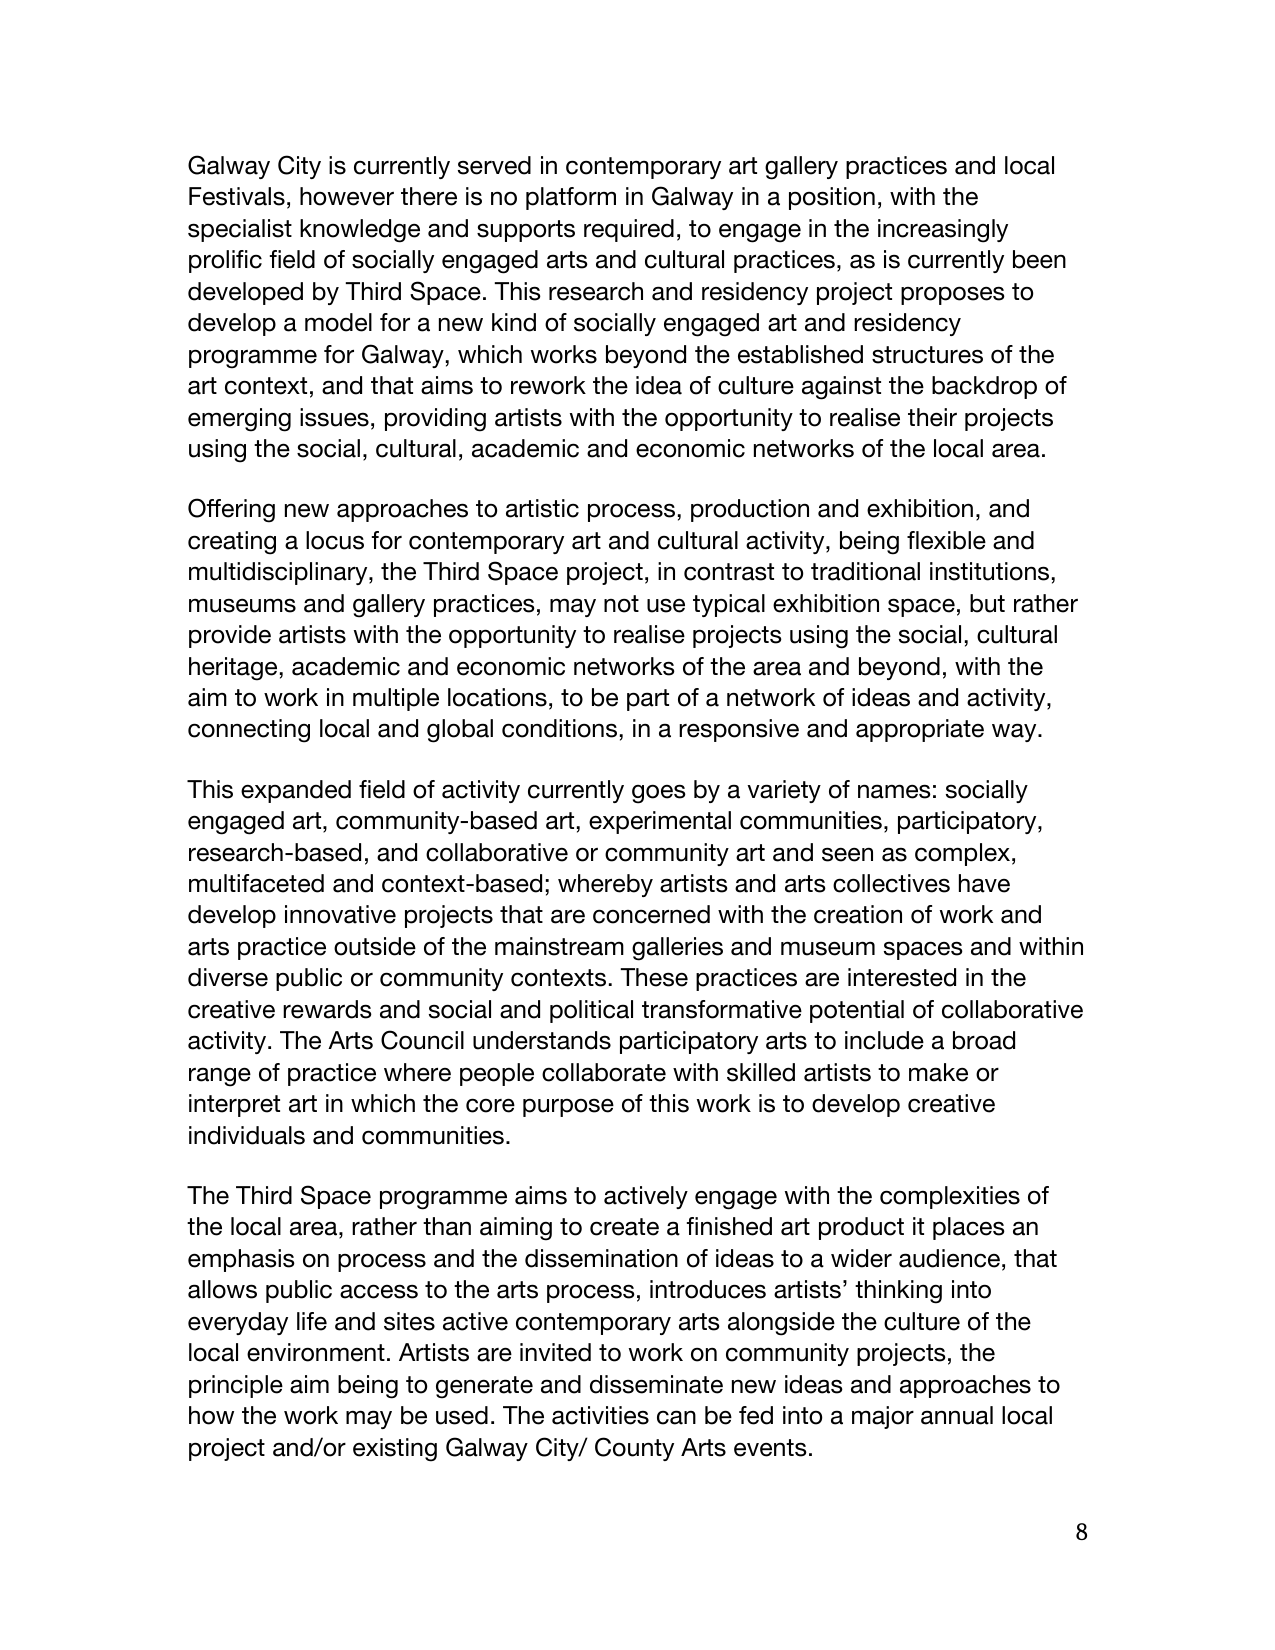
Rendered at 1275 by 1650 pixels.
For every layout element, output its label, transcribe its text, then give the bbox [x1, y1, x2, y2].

text Galway City is currently served in contemporary art gallery practices and local Festivals, however there is no platform in Galway in a position, with the specialist knowledge and supports required, to engage in the increasingly prolific field of socially engaged arts and cultural practices, as is currently been developed by Third Space. This research and residency project proposes to develop a model for a new kind of socially engaged art and residency programme for Galway, which works beyond the established structures of the art context, and that aims to rework the idea of culture against the backdrop of emerging issues, providing artists with the opportunity to realise their projects using the social, cultural, academic and economic networks of the local area. [187, 150, 1087, 464]
text This expanded field of activity currently goes by a variety of names: socially engaged art, community-based art, experimental communities, participatory, research-based, and collaborative or community art and seen as complex, multifaceted and context-based; whereby artists and arts collectives have develop innovative projects that are concerned with the creation of work and arts practice outside of the mainstream galleries and museum spaces and within diverse public or community contexts. These practices are interested in the creative rewards and social and political transformative potential of collaborative activity. The Arts Council understands participatory arts to include a broad range of practice where people collaborate with skilled artists to make or interpret art in which the core purpose of this work is to develop creative individuals and communities. [187, 774, 1087, 1151]
text Offering new approaches to artistic process, production and exhibition, and creating a locus for contemporary art and cultural activity, being flexible and multidisciplinary, the Third Space project, in contrast to traditional institutions, museums and gallery practices, may not use typical exhibition space, but rather provide artists with the opportunity to realise projects using the social, cultural heritage, academic and economic networks of the area and beyond, with the aim to work in multiple locations, to be part of a network of ideas and activity, connecting local and global conditions, in a responsive and appropriate way. [187, 493, 1087, 745]
text The Third Space programme aims to actively engage with the complexities of the local area, rather than aiming to create a finished art product it places an emphasis on process and the dissemination of ideas to a wider audience, that allows public access to the arts process, introduces artists’ thinking into everyday life and sites active contemporary arts alongside the culture of the local environment. Artists are invited to work on community projects, the principle aim being to generate and disseminate new ideas and approaches to how the work may be used. The activities can be fed into a major annual local project and/or existing Galway City/ County Arts events. [187, 1180, 1087, 1463]
